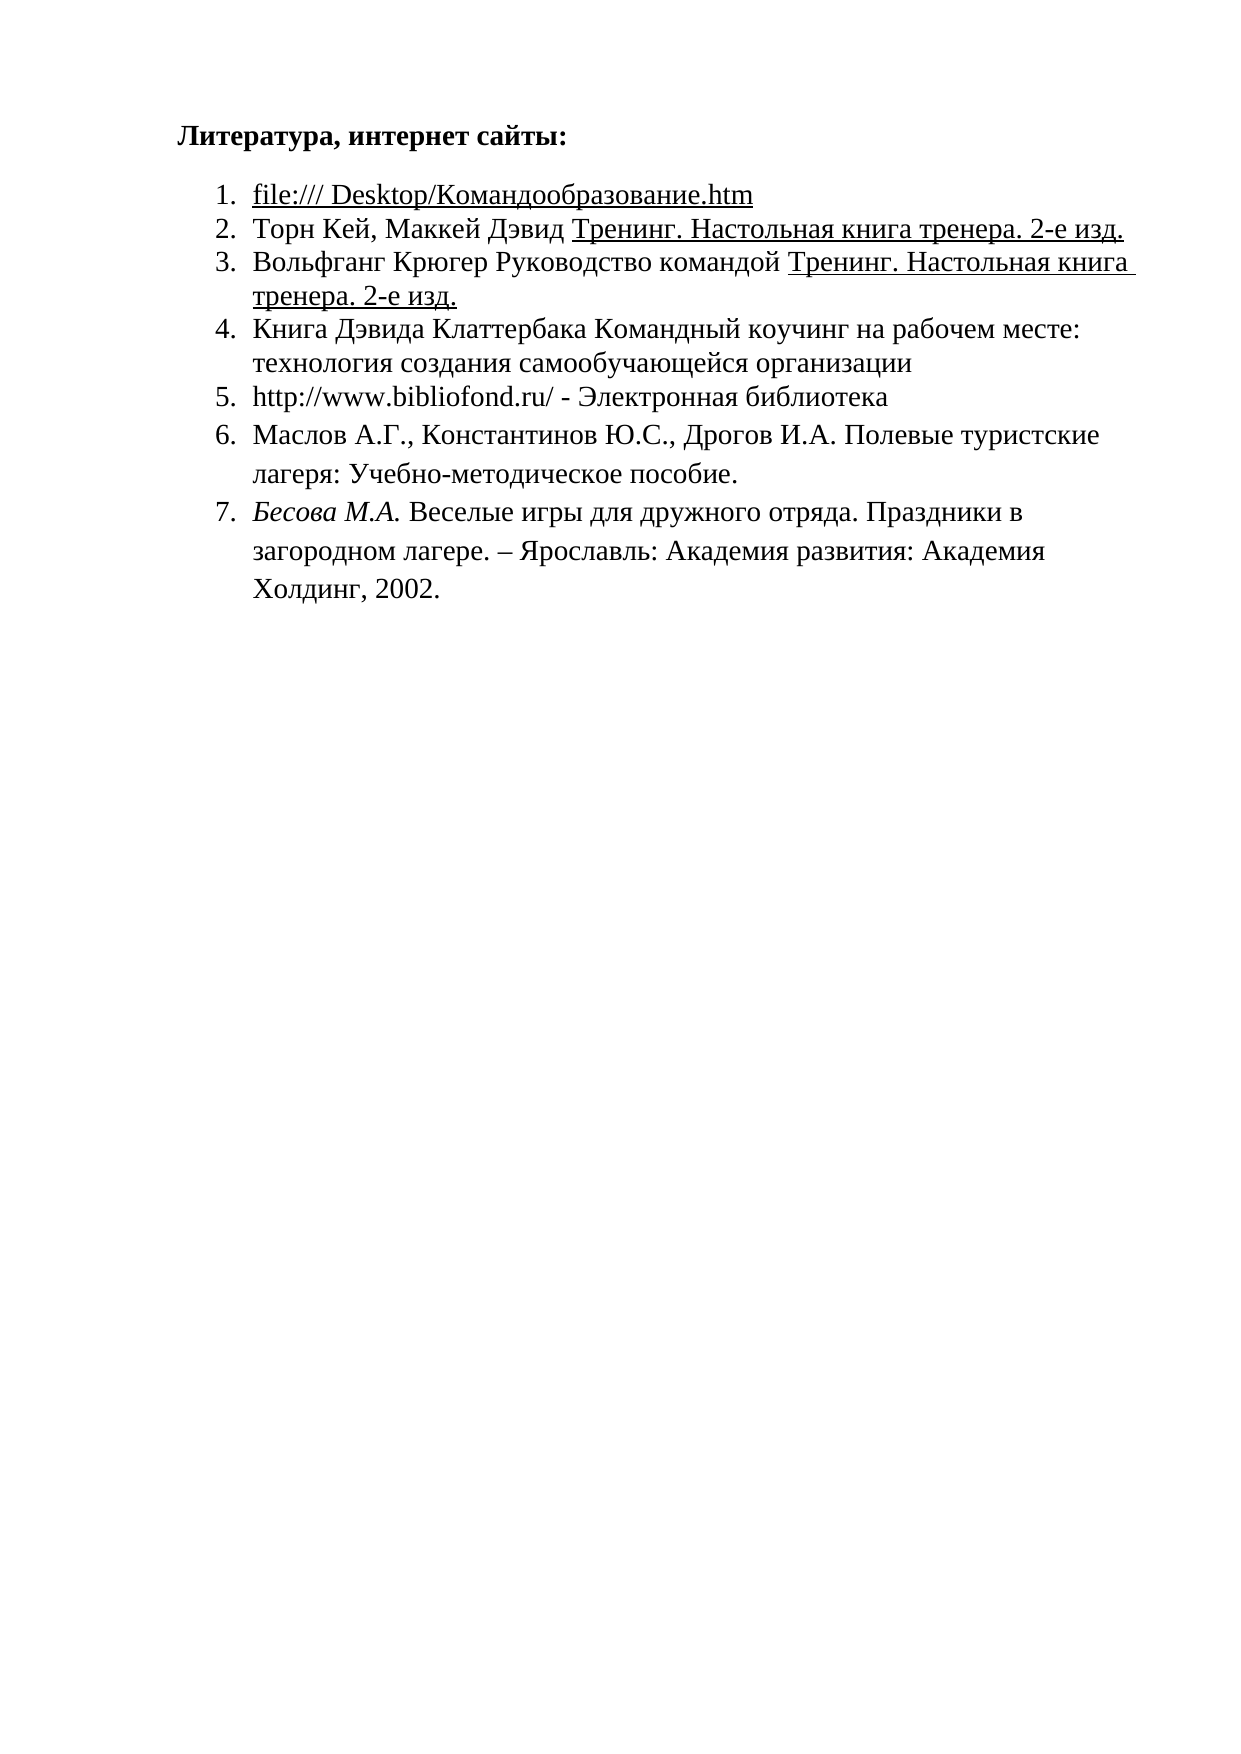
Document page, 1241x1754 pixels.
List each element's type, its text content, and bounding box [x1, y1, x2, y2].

list Бесова М.А. Веселые игры для дружного отряда. Праздники в загородном лагере. – Ярославль: Академия развития: Академия Холдинг, 2002. [215, 494, 1152, 605]
list Торн Кей, Маккей Дэвид Тренинг. Настольная книга тренера. 2-е изд. [215, 211, 1152, 244]
list Маслов А.Г., Константинов Ю.С., Дрогов И.А. Полевые туристские лагеря: Учебно-методическое пособие. [215, 417, 1152, 489]
list Книга Дэвида Клаттербака Командный коучинг на рабочем месте: технология создания самообучающейся организации [215, 312, 1152, 379]
list Вольфганг Крюгер Руководство командой Тренинг. Настольная книга тренера. 2-е изд. [215, 244, 1152, 312]
list http://www.bibliofond.ru/ - Электронная библиотека [215, 379, 1152, 412]
text Литература, интернет сайты: [177, 118, 1152, 152]
list file:/// Desktop/Командообразование.htm [215, 177, 1152, 211]
